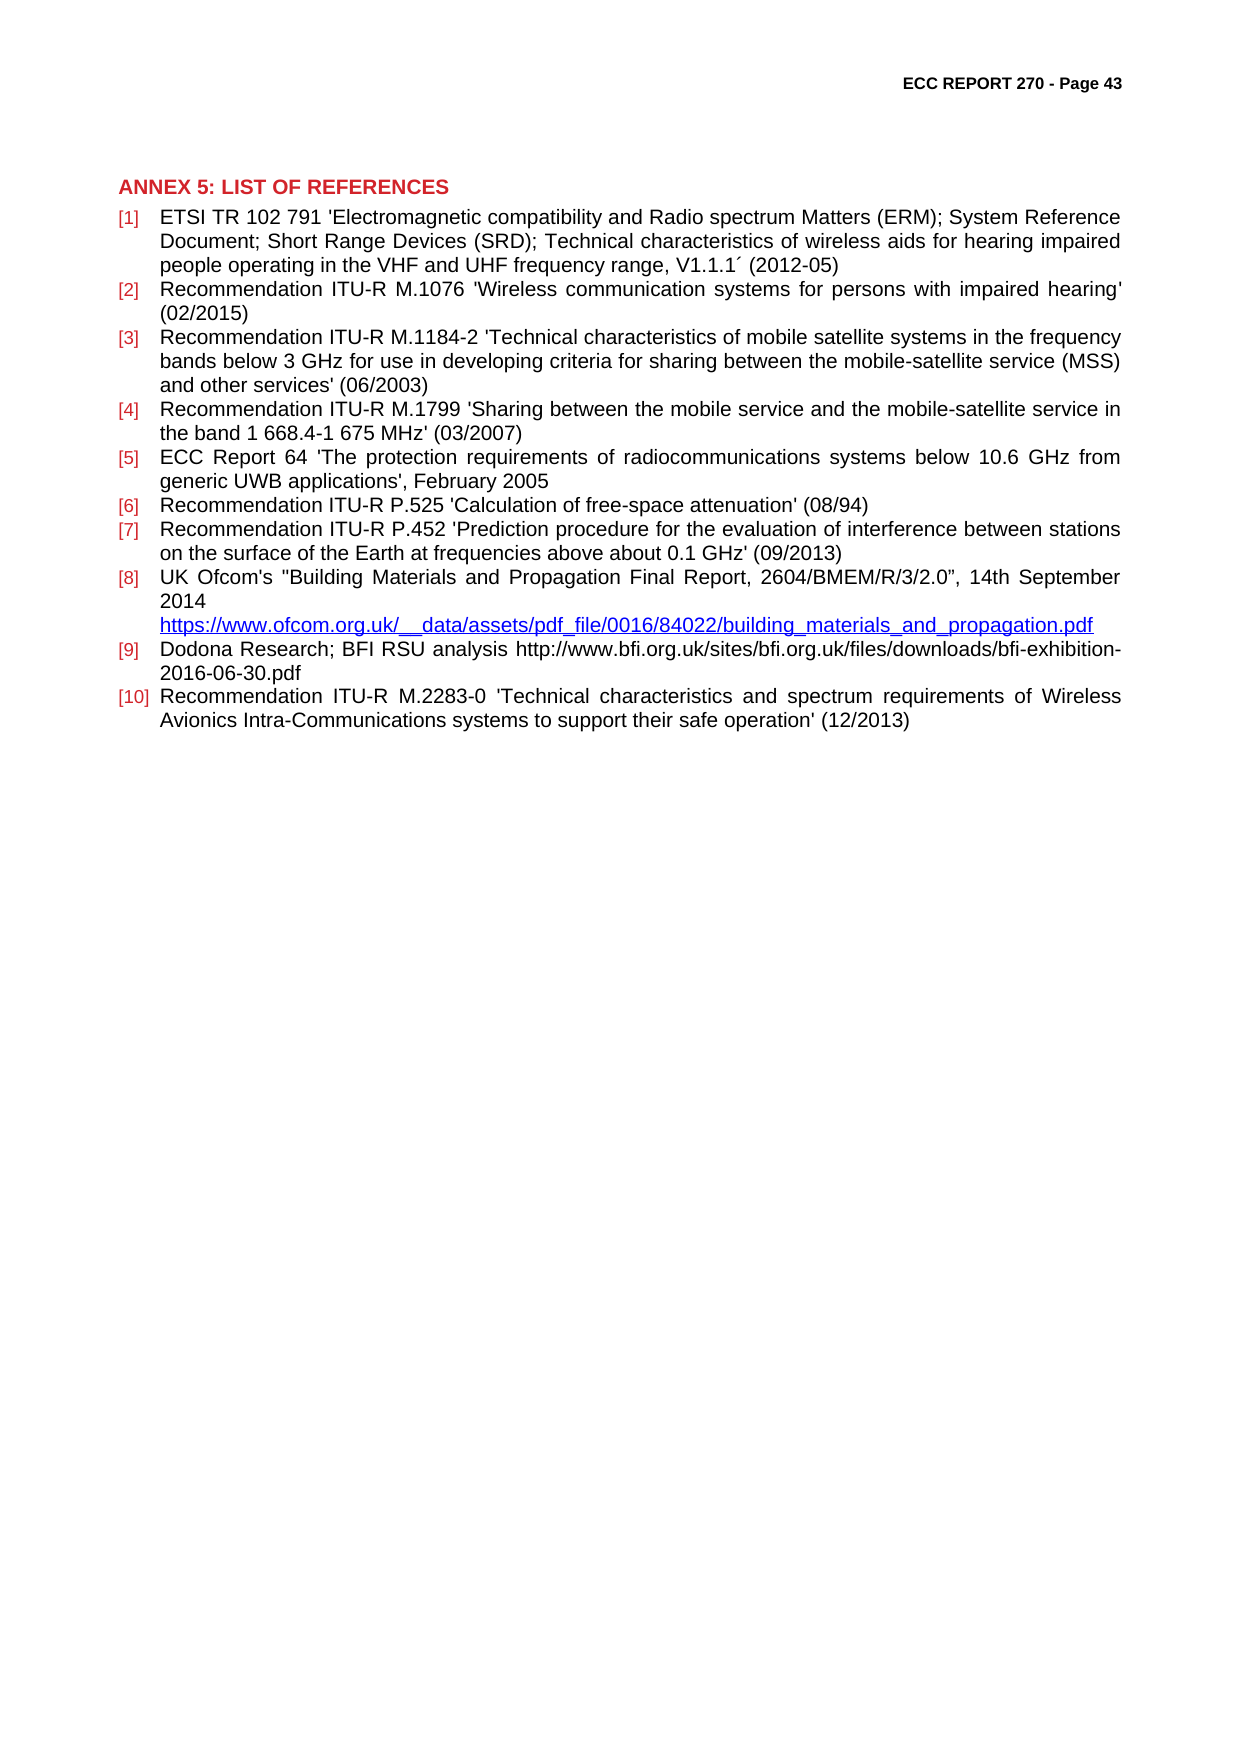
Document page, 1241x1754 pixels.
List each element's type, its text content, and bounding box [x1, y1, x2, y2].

text Recommendation ITU-R M.2283-0 'Technical characteristics and spectrum requirements of Wireless Avionics Intra-Communications systems to support their safe operation' (12/2013) [118, 684, 1122, 732]
text Recommendation ITU-R M.1076 'Wireless communication systems for persons with impaired hearing' (02/2015) [118, 277, 1122, 325]
text Recommendation ITU-R M.1184-2 'Technical characteristics of mobile satellite systems in the frequency bands below 3 GHz for use in developing criteria for sharing between the mobile-satellite service (MSS) and other services' (06/2003) [118, 325, 1122, 397]
subtitle List of References [118, 175, 1122, 199]
text Recommendation ITU-R P.525 'Calculation of free-space attenuation' (08/94) [118, 493, 1122, 517]
text UK Ofcom's "Building Materials and Propagation Final Report, 2604/BMEM/R/3/2.0”, 14th September 2014 https://www.ofcom.org.uk/__data/assets/pdf_file/0016/84022/building_materials_and_propagation.pdf [118, 564, 1122, 636]
text Dodona Research; BFI RSU analysis http://www.bfi.org.uk/sites/bfi.org.uk/files/downloads/bfi-exhibition-2016-06-30.pdf [118, 636, 1122, 684]
text ETSI TR 102 791 'Electromagnetic compatibility and Radio spectrum Matters (ERM); System Reference Document; Short Range Devices (SRD); Technical characteristics of wireless aids for hearing impaired people operating in the VHF and UHF frequency range, V1.1.1´ (2012-05) [118, 205, 1122, 277]
text Recommendation ITU-R P.452 'Prediction procedure for the evaluation of interference between stations on the surface of the Earth at frequencies above about 0.1 GHz' (09/2013) [118, 517, 1122, 564]
text Recommendation ITU-R M.1799 'Sharing between the mobile service and the mobile-satellite service in the band 1 668.4-1 675 MHz' (03/2007) [118, 397, 1122, 445]
text ECC Report 64 'The protection requirements of radiocommunications systems below 10.6 GHz from generic UWB applications', February 2005 [118, 445, 1122, 493]
